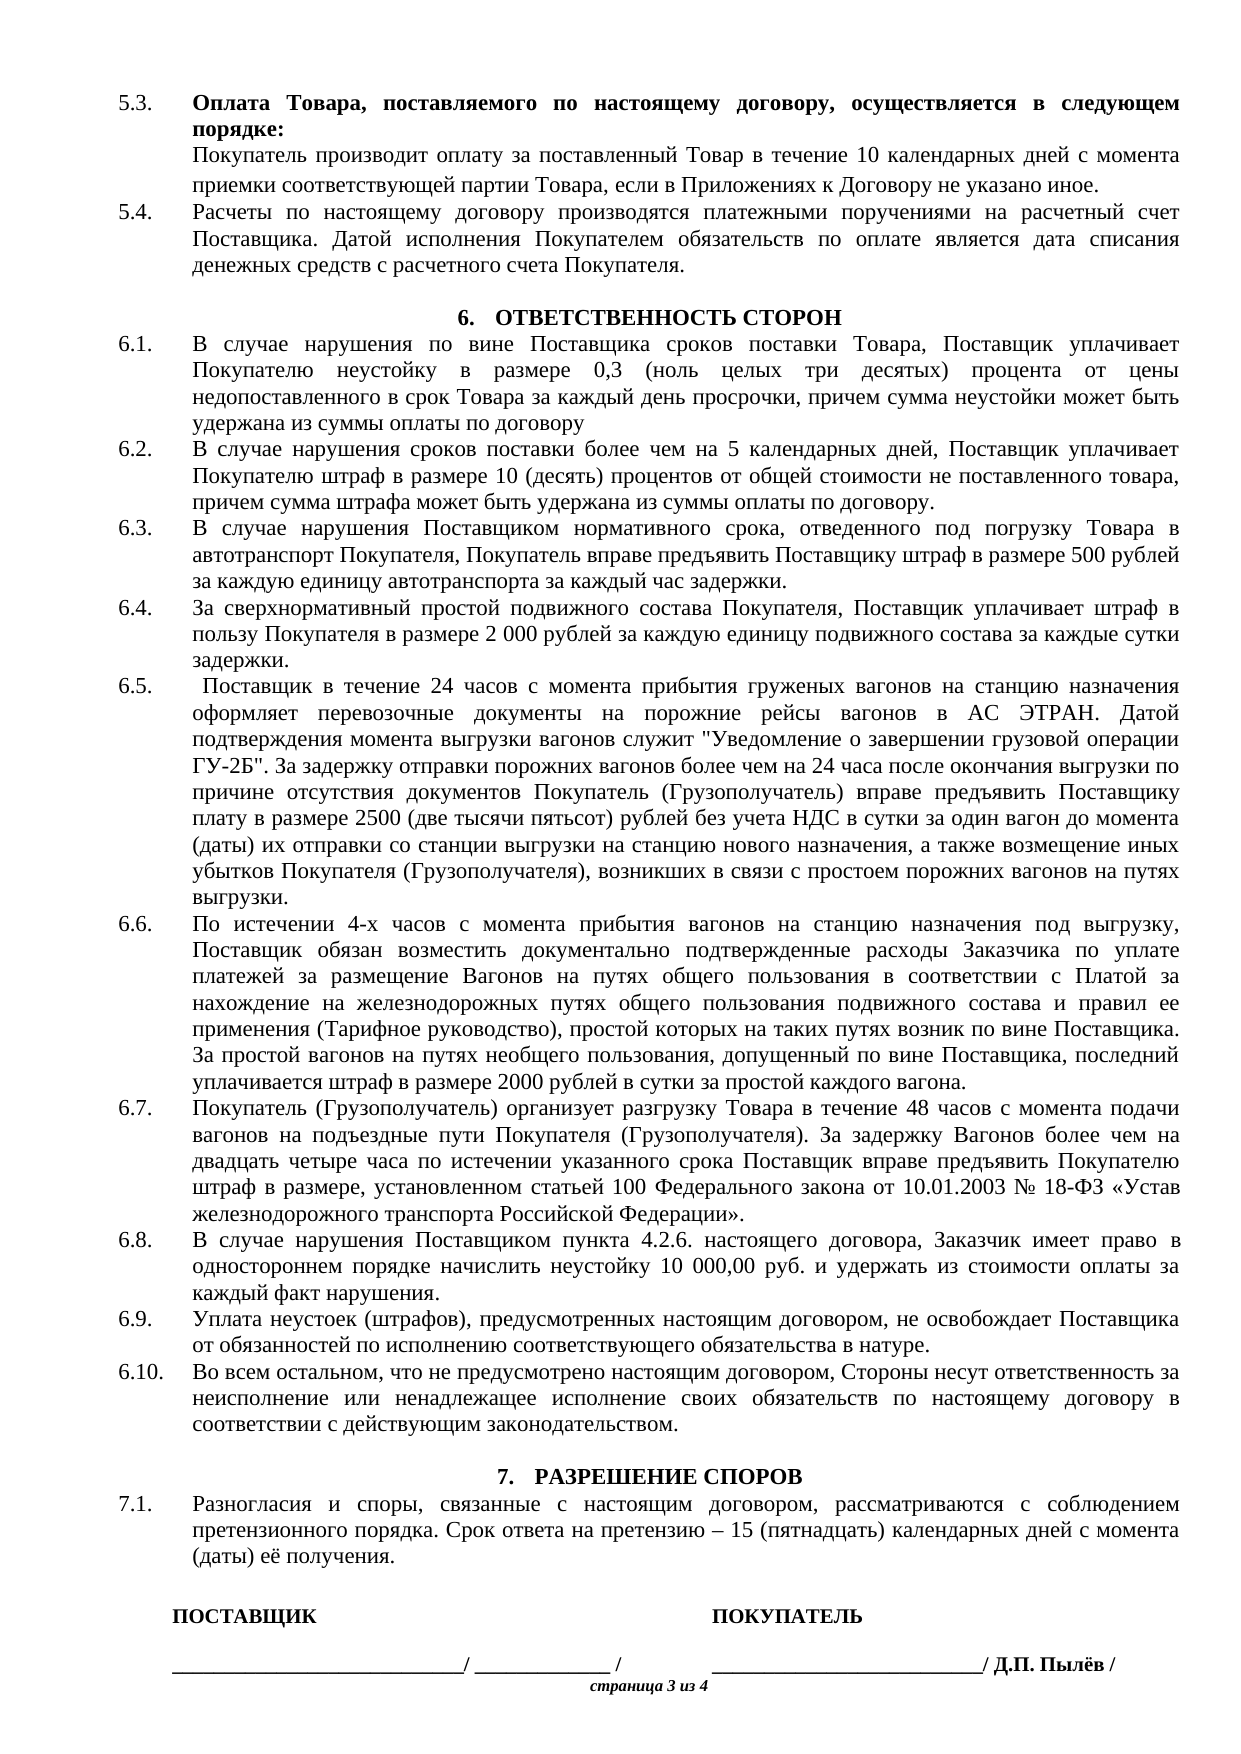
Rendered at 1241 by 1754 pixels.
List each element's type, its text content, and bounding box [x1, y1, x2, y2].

list В случае нарушения Поставщиком нормативного срока, отведенного под погрузку Товара в автотранспорт Покупателя, Покупатель вправе предъявить Поставщику штраф в размере 500 рублей за каждую единицу автотранспорта за каждый час задержки. [118, 514, 1181, 593]
list Разногласия и споры, связанные с настоящим договором, рассматриваются с соблюдением претензионного порядка. Срок ответа на претензию – 15 (пятнадцать) календарных дней с момента (даты) её получения. [118, 1489, 1181, 1569]
list Расчеты по настоящему договору производятся платежными поручениями на расчетный счет Поставщика. Датой исполнения Покупателем обязательств по оплате является дата списания денежных средств с расчетного счета Покупателя. [118, 198, 1181, 277]
list За сверхнормативный простой подвижного состава Покупателя, Поставщик уплачивает штраф в пользу Покупателя в размере 2 000 рублей за каждую единицу подвижного состава за каждые сутки задержки. [118, 593, 1181, 673]
list ОТВЕТСТВЕННОСТЬ СТОРОН [118, 304, 1181, 330]
list Оплата Товара, поставляемого по настоящему договору, осуществляется в следующем порядке: [118, 89, 1181, 141]
list В случае нарушения Поставщиком пункта 4.2.6. настоящего договора, Заказчик имеет право в одностороннем порядке начислить неустойку 10 000,00 руб. и удержать из стоимости оплаты за каждый факт нарушения. [118, 1226, 1181, 1305]
list Уплата неустоек (штрафов), предусмотренных настоящим договором, не освобождает Поставщика от обязанностей по исполнению соответствующего обязательства в натуре. [118, 1305, 1181, 1358]
list Во всем остальном, что не предусмотрено настоящим договором, Стороны несут ответственность за неисполнение или ненадлежащее исполнение своих обязательств по настоящему договору в соответствии с действующим законодательством. [118, 1358, 1181, 1437]
list В случае нарушения сроков поставки более чем на 5 календарных дней, Поставщик уплачивает Покупателю штраф в размере 10 (десять) процентов от общей стоимости не поставленного товара, причем сумма штрафа может быть удержана из суммы оплаты по договору. [118, 435, 1181, 514]
list По истечении 4-х часов с момента прибытия вагонов на станцию назначения под выгрузку, Поставщик обязан возместить документально подтвержденные расходы Заказчика по уплате платежей за размещение Вагонов на путях общего пользования в соответствии с Платой за нахождение на железнодорожных путях общего пользования подвижного состава и правил ее применения (Тарифное руководство), простой которых на таких путях возник по вине Поставщика. За простой вагонов на путях необщего пользования, допущенный по вине Поставщика, последний уплачивается штраф в размере 2000 рублей в сутки за простой каждого вагона. [118, 910, 1181, 1094]
list Покупатель производит оплату за поставленный Товар в течение 10 календарных дней с момента приемки соответствующей партии Товара, если в Приложениях к Договору не указано иное. [192, 141, 1181, 198]
list Поставщик в течение 24 часов с момента прибытия груженых вагонов на станцию назначения оформляет перевозочные документы на порожние рейсы вагонов в АС ЭТРАН. Датой подтверждения момента выгрузки вагонов служит "Уведомление о завершении грузовой операции ГУ-2Б". За задержку отправки порожних вагонов более чем на 24 часа после окончания выгрузки по причине отсутствия документов Покупатель (Грузополучатель) вправе предъявить Поставщику плату в размере 2500 (две тысячи пятьсот) рублей без учета НДС в сутки за один вагон до момента (даты) их отправки со станции выгрузки на станцию нового назначения, а также возмещение иных убытков Покупателя (Грузополучателя), возникших в связи с простоем порожних вагонов на путях выгрузки. [118, 673, 1181, 910]
list В случае нарушения по вине Поставщика сроков поставки Товара, Поставщик уплачивает Покупателю неустойку в размере 0,3 (ноль целых три десятых) процента от цены недопоставленного в срок Товара за каждый день просрочки, причем сумма неустойки может быть удержана из суммы оплаты по договору [118, 330, 1181, 435]
list РАЗРЕШЕНИЕ СПОРОВ [118, 1463, 1181, 1489]
list Покупатель (Грузополучатель) организует разгрузку Товара в течение 48 часов с момента подачи вагонов на подъездные пути Покупателя (Грузополучателя). За задержку Вагонов более чем на двадцать четыре часа по истечении указанного срока Поставщик вправе предъявить Покупателю штраф в размере, установленном статьей 100 Федерального закона от 10.01.2003 № 18-ФЗ «Устав железнодорожного транспорта Российской Федерации». [118, 1094, 1181, 1226]
